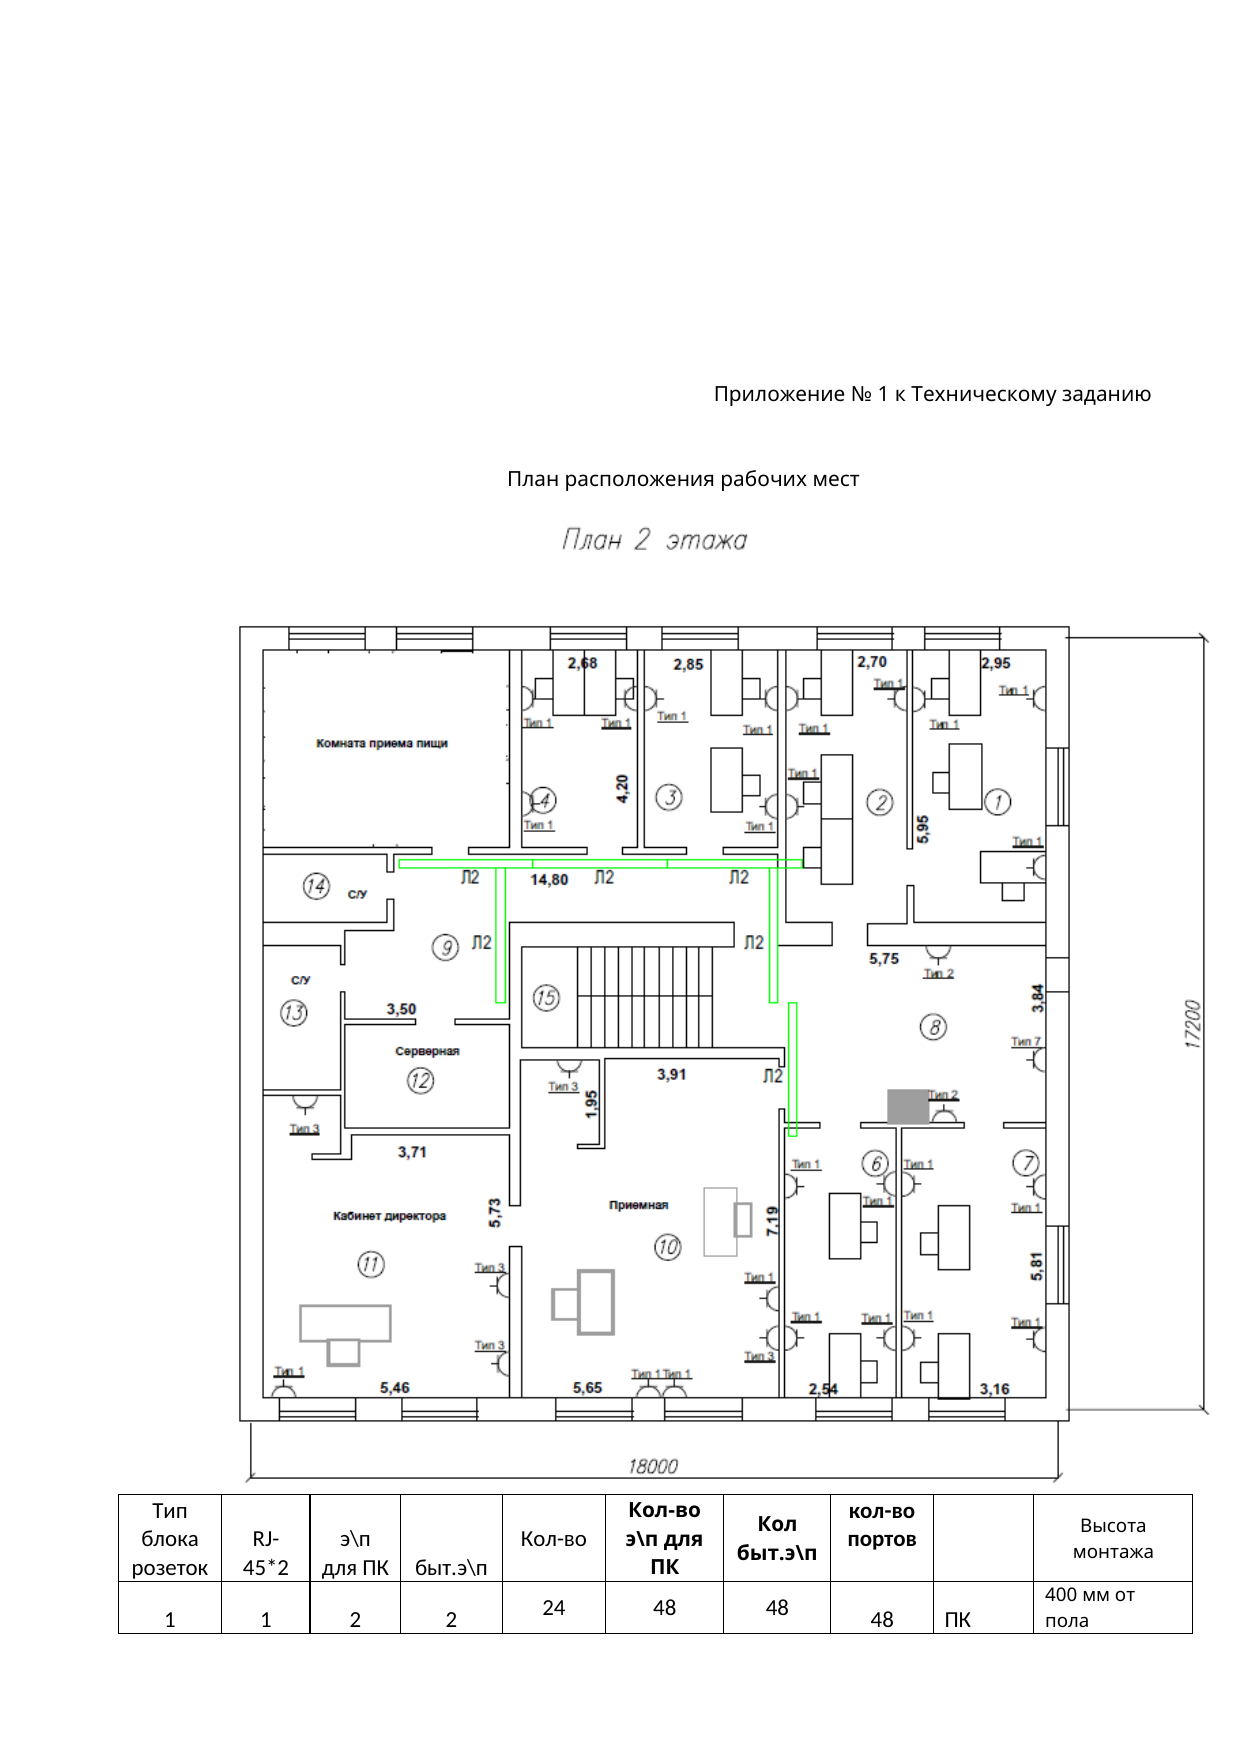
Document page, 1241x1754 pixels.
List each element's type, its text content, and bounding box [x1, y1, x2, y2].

table_cell 48 [724, 1582, 830, 1633]
picture [214, 521, 1224, 1495]
table_header кол-во портов [831, 1495, 933, 1581]
table_header Тип блока розеток [119, 1495, 221, 1581]
table_header RJ-45*2 [222, 1495, 309, 1581]
text Приложение № 1 к Техническому заданию [215, 379, 1152, 407]
table_cell 400 мм от пола [1034, 1582, 1192, 1633]
table_header [934, 1495, 1033, 1581]
table_header Кол-во э\п для ПК [606, 1495, 723, 1581]
table_header Высота монтажа [1034, 1495, 1192, 1581]
table_header быт.э\п [401, 1495, 502, 1581]
table_cell ПК [934, 1582, 1033, 1633]
table_header Кол быт.э\п [724, 1495, 830, 1581]
table_cell 1 [119, 1582, 221, 1633]
table_cell 1 [222, 1582, 309, 1633]
text План расположения рабочих мест [215, 464, 1152, 493]
table_header Кол-во [503, 1495, 605, 1581]
table_cell 2 [401, 1582, 502, 1633]
table_cell 48 [831, 1582, 933, 1633]
table_cell 2 [311, 1582, 400, 1633]
table_cell 48 [606, 1582, 723, 1633]
table_cell 24 [503, 1582, 605, 1633]
table_header э\п для ПК [311, 1495, 400, 1581]
